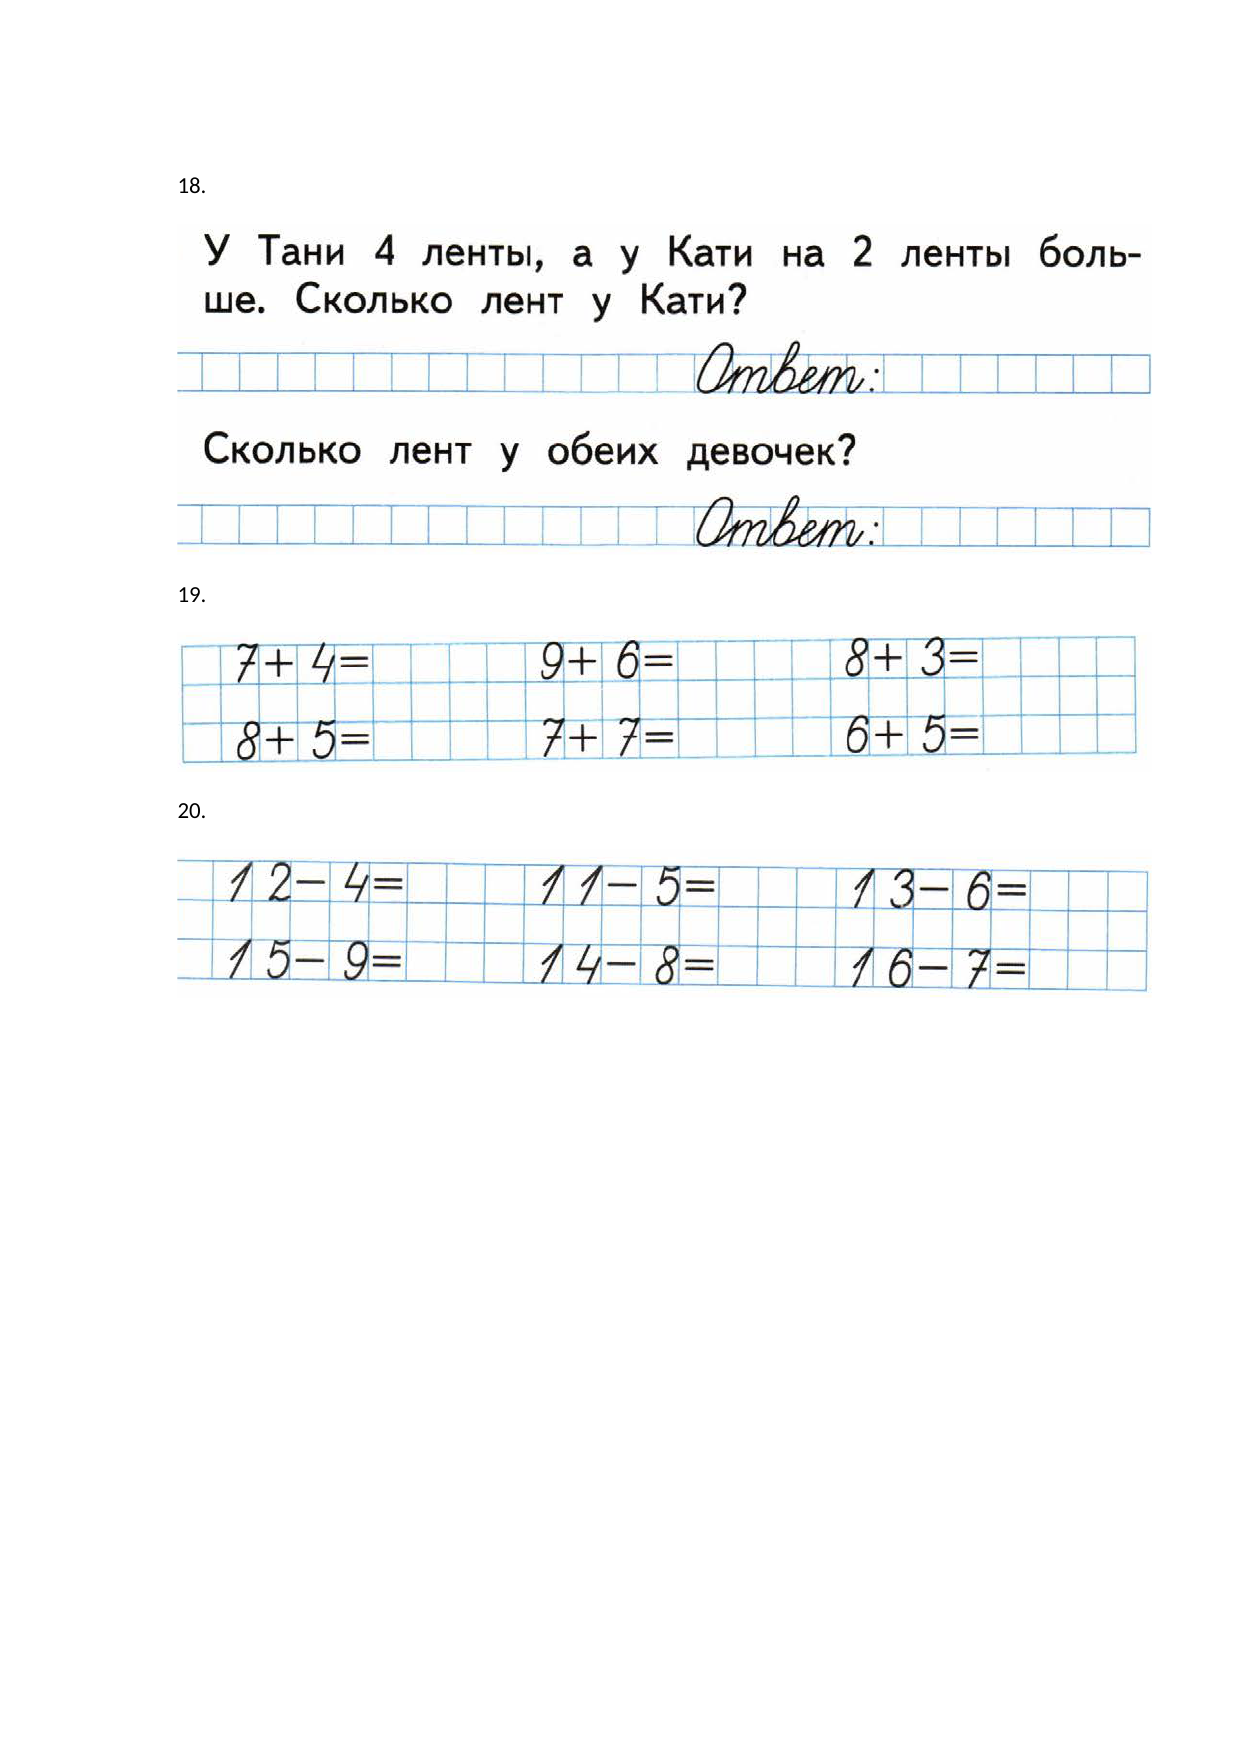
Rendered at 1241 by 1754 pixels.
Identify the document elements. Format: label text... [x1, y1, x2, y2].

text 19. [177, 580, 1152, 608]
text 18. [177, 171, 1152, 199]
text 20. [177, 796, 1152, 824]
